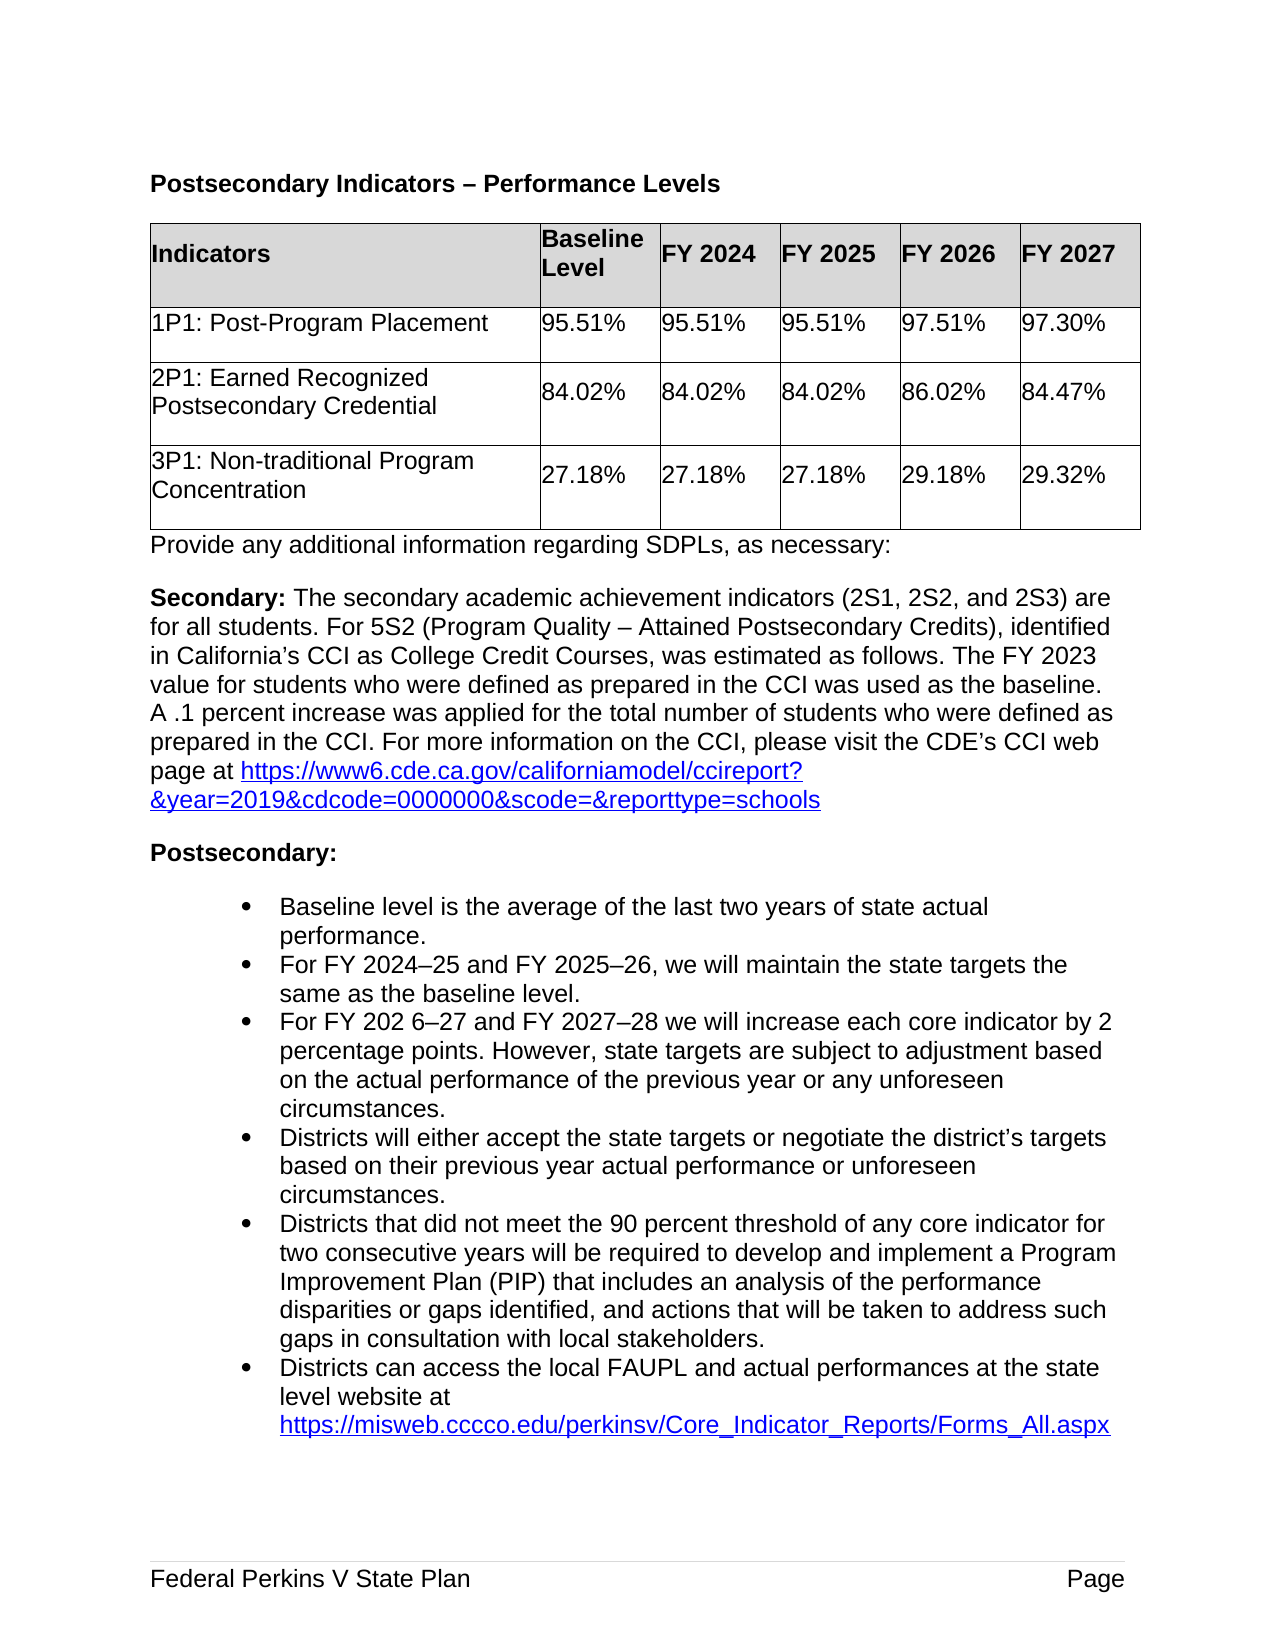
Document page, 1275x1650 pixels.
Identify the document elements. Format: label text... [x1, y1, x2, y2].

table_cell 27.18% [781, 446, 900, 529]
table_header FY 2025 [781, 224, 900, 307]
table_cell 84.02% [541, 363, 660, 445]
table_cell 29.18% [901, 446, 1020, 529]
table_cell 86.02% [901, 363, 1020, 445]
table_cell 84.02% [661, 363, 780, 445]
table_cell 95.51% [661, 308, 780, 362]
text Provide any additional information regarding SDPLs, as necessary: [150, 530, 1125, 558]
text Postsecondary Indicators – Performance Levels [150, 169, 1125, 198]
table_cell 84.02% [781, 363, 900, 445]
table_header Baseline Level [541, 224, 660, 307]
table_cell 1P1: Post-Program Placement [151, 308, 540, 362]
table_cell 27.18% [541, 446, 660, 529]
table_header FY 2024 [661, 224, 780, 307]
table_cell 95.51% [781, 308, 900, 362]
list Districts can access the local FAUPL and actual performances at the state level website at https://misweb.cccco.edu/perkinsv/Core_Indicator_Reports/Forms_All.aspx [242, 1353, 1125, 1439]
table_cell 84.47% [1021, 363, 1140, 445]
table_cell 29.32% [1021, 446, 1140, 529]
table_cell 95.51% [541, 308, 660, 362]
list For FY 202 6–27 and FY 2027–28 we will increase each core indicator by 2 percentage points. However, state targets are subject to adjustment based on the actual performance of the previous year or any unforeseen circumstances. [242, 1007, 1125, 1122]
list For FY 2024–25 and FY 2025–26, we will maintain the state targets the same as the baseline level. [242, 950, 1125, 1007]
table_cell 97.30% [1021, 308, 1140, 362]
table_header Indicators [151, 224, 540, 307]
text Postsecondary: [150, 838, 1125, 867]
text Secondary: The secondary academic achievement indicators (2S1, 2S2, and 2S3) are for all students. For 5S2 (Program Quality – Attained Postsecondary Credits), identified in California’s CCI as College Credit Courses, was estimated as follows. The FY 2023 value for students who were defined as prepared in the CCI was used as the baseline. A .1 percent increase was applied for the total number of students who were defined as prepared in the CCI. For more information on the CCI, please visit the CDE’s CCI web page at https://www6.cde.ca.gov/californiamodel/ccireport?&year=2019&cdcode=0000000&scode=&reporttype=schools [150, 583, 1125, 813]
table_cell 97.51% [901, 308, 1020, 362]
table_cell 2P1: Earned Recognized Postsecondary Credential [151, 363, 540, 445]
list Districts will either accept the state targets or negotiate the district’s targets based on their previous year actual performance or unforeseen circumstances. [242, 1122, 1125, 1209]
table_header FY 2026 [901, 224, 1020, 307]
table_header FY 2027 [1021, 224, 1140, 307]
list Districts that did not meet the 90 percent threshold of any core indicator for two consecutive years will be required to develop and implement a Program Improvement Plan (PIP) that includes an analysis of the performance disparities or gaps identified, and actions that will be taken to address such gaps in consultation with local stakeholders. [242, 1209, 1125, 1353]
table_cell 27.18% [661, 446, 780, 529]
table_cell 3P1: Non-traditional Program Concentration [151, 446, 540, 529]
list Baseline level is the average of the last two years of state actual performance. [242, 892, 1125, 950]
